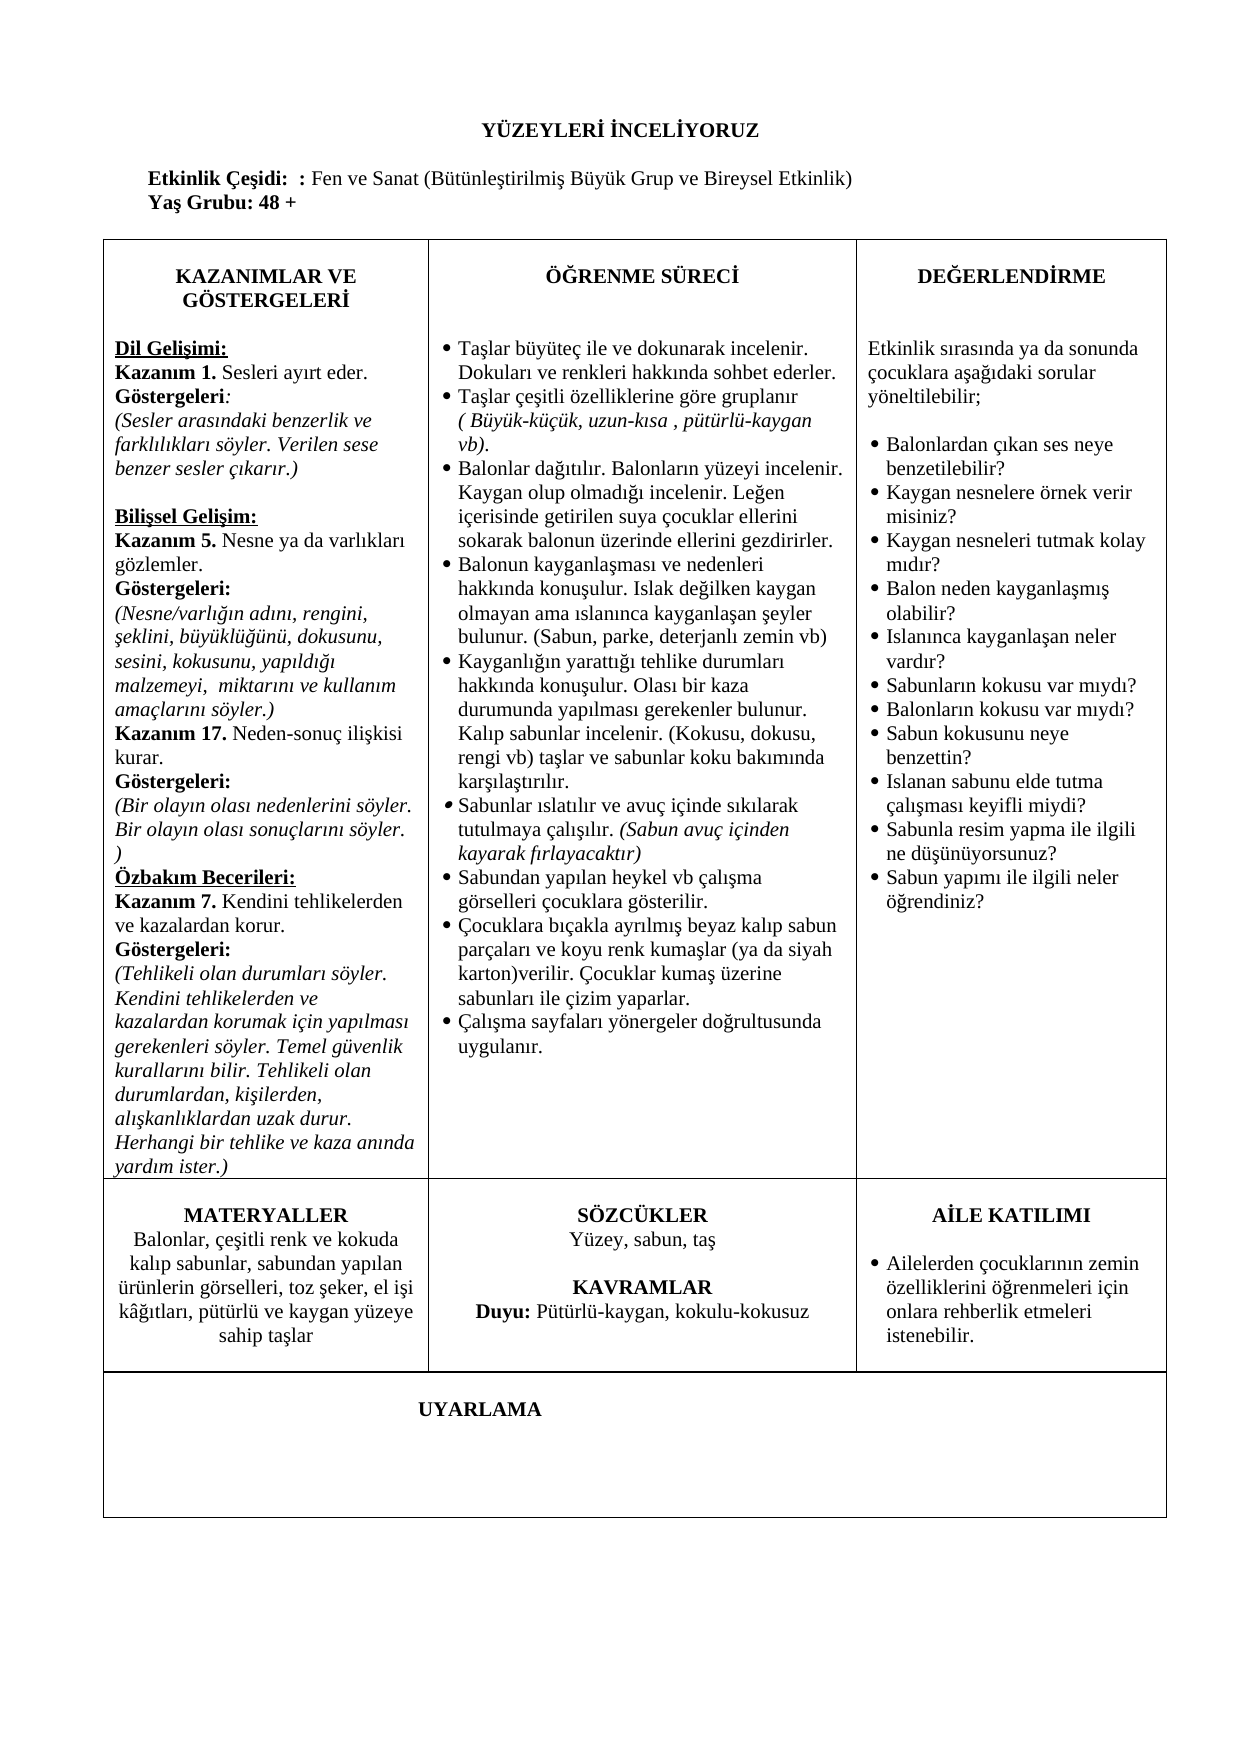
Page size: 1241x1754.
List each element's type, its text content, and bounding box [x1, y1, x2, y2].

text Etkinlik Çeşidi: : Fen ve Sanat (Bütünleştirilmiş Büyük Grup ve Bireysel Etkinlik) [148, 166, 1092, 190]
table_header ÖĞRENME SÜRECİ Taşlar büyüteç ile ve dokunarak incelenir. Dokuları ve renkleri hakkında sohbet ederler. Taşlar çeşitli özelliklerine göre gruplanır ( Büyük-küçük, uzun-kısa , pütürlü-kaygan vb). Balonlar dağıtılır. Balonların yüzeyi incelenir. Kaygan olup olmadığı incelenir. Leğen içerisinde getirilen suya çocuklar ellerini sokarak balonun üzerinde ellerini gezdirirler. Balonun kayganlaşması ve nedenleri hakkında konuşulur. Islak değilken kaygan olmayan ama ıslanınca kayganlaşan şeyler bulunur. (Sabun, parke, deterjanlı zemin vb) Kayganlığın yarattığı tehlike durumları hakkında konuşulur. Olası bir kaza durumunda yapılması gerekenler bulunur. Kalıp sabunlar incelenir. (Kokusu, dokusu, rengi vb) taşlar ve sabunlar koku bakımında karşılaştırılır. Sabunlar ıslatılır ve avuç içinde sıkılarak tutulmaya çalışılır. (Sabun avuç içinden kayarak fırlayacaktır) Sabundan yapılan heykel vb çalışma görselleri çocuklara gösterilir. Çocuklara bıçakla ayrılmış beyaz kalıp sabun parçaları ve koyu renk kumaşlar (ya da siyah karton)verilir. Çocuklar kumaş üzerine sabunları ile çizim yaparlar. Çalışma sayfaları yönergeler doğrultusunda uygulanır. [429, 240, 856, 1178]
table_cell SÖZCÜKLER Yüzey, sabun, taş KAVRAMLAR Duyu: Pütürlü-kaygan, kokulu-kokusuz [429, 1179, 856, 1371]
table_cell [856, 1373, 1166, 1517]
text YÜZEYLERİ İNCELİYORUZ [148, 118, 1092, 142]
table_cell MATERYALLER Balonlar, çeşitli renk ve kokuda kalıp sabunlar, sabundan yapılan ürünlerin görselleri, toz şeker, el işi kâğıtları, pütürlü ve kaygan yüzeye sahip taşlar [104, 1179, 428, 1371]
text Yaş Grubu: 48 + [148, 190, 1092, 214]
table_cell UYARLAMA [104, 1373, 856, 1517]
table_header DEĞERLENDİRME Etkinlik sırasında ya da sonunda çocuklara aşağıdaki sorular yöneltilebilir; Balonlardan çıkan ses neye benzetilebilir? Kaygan nesnelere örnek verir misiniz? Kaygan nesneleri tutmak kolay mıdır? Balon neden kayganlaşmış olabilir? Islanınca kayganlaşan neler vardır? Sabunların kokusu var mıydı? Balonların kokusu var mıydı? Sabun kokusunu neye benzettin? Islanan sabunu elde tutma çalışması keyifli miydi? Sabunla resim yapma ile ilgili ne düşünüyorsunuz? Sabun yapımı ile ilgili neler öğrendiniz? [857, 240, 1166, 1178]
table_cell AİLE KATILIMI Ailelerden çocuklarının zemin özelliklerini öğrenmeleri için onlara rehberlik etmeleri istenebilir. [857, 1179, 1166, 1371]
table_header KAZANIMLAR VE GÖSTERGELERİ Dil Gelişimi: Kazanım 1. Sesleri ayırt eder. Göstergeleri: (Sesler arasındaki benzerlik ve farklılıkları söyler. Verilen sese benzer sesler çıkarır.) Bilişsel Gelişim: Kazanım 5. Nesne ya da varlıkları gözlemler. Göstergeleri: (Nesne/varlığın adını, rengini, şeklini, büyüklüğünü, dokusunu, sesini, kokusunu, yapıldığı malzemeyi, miktarını ve kullanım amaçlarını söyler.) Kazanım 17. Neden-sonuç ilişkisi kurar. Göstergeleri: (Bir olayın olası nedenlerini söyler. Bir olayın olası sonuçlarını söyler. ) Özbakım Becerileri: Kazanım 7. Kendini tehlikelerden ve kazalardan korur. Göstergeleri: (Tehlikeli olan durumları söyler. Kendini tehlikelerden ve kazalardan korumak için yapılması gerekenleri söyler. Temel güvenlik kurallarını bilir. Tehlikeli olan durumlardan, kişilerden, alışkanlıklardan uzak durur. Herhangi bir tehlike ve kaza anında yardım ister.) [104, 240, 428, 1178]
